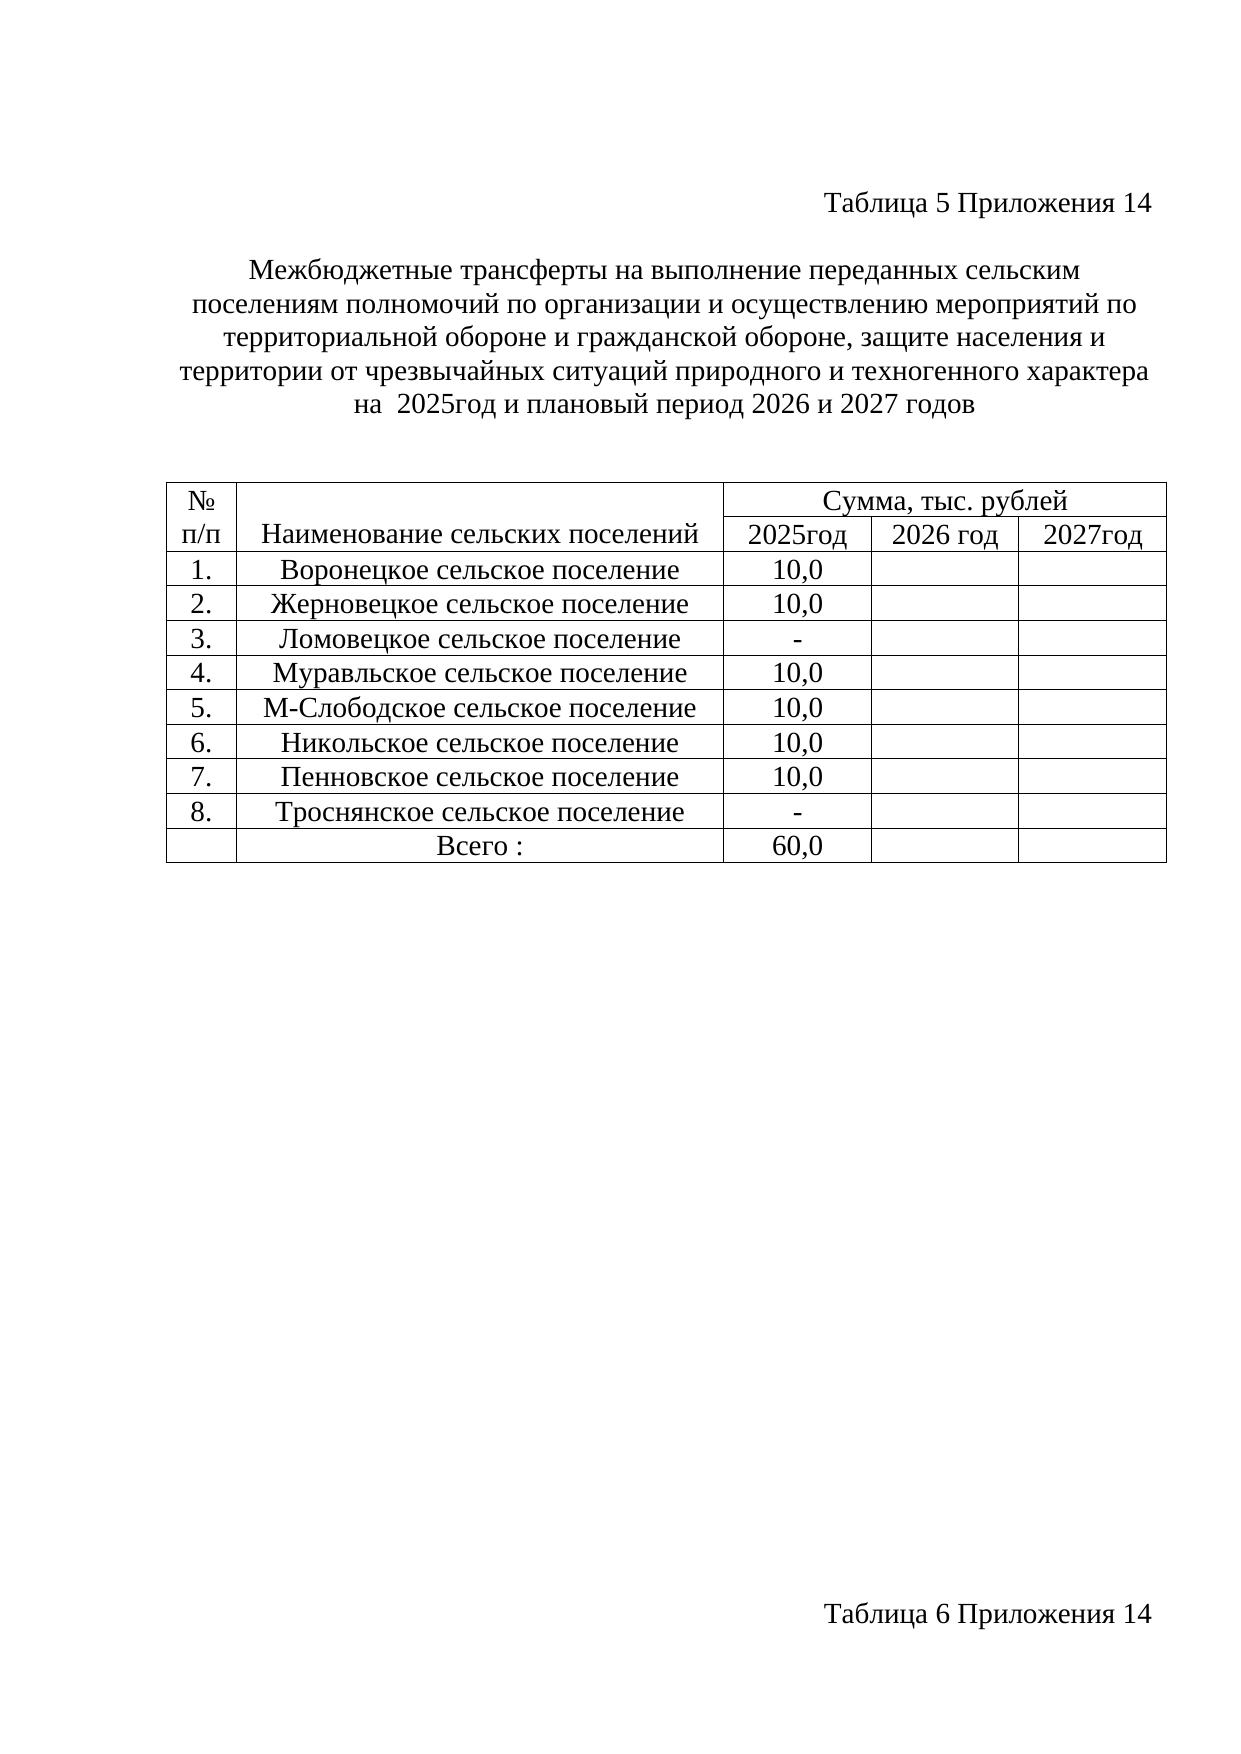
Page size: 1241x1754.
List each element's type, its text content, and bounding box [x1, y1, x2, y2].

text Таблица 6 Приложения 14 [177, 1596, 1152, 1630]
table_cell Муравльское сельское поселение [237, 656, 723, 689]
table_cell Троснянское сельское поселение [237, 794, 723, 827]
table_cell 4. [167, 656, 236, 689]
table_cell [1019, 586, 1166, 620]
table_cell [1019, 552, 1166, 585]
table_cell Воронецкое сельское поселение [237, 552, 723, 585]
table_cell 10,0 [724, 725, 871, 758]
table_header № п/п [167, 483, 236, 551]
table_cell 3. [167, 621, 236, 654]
table_cell - [724, 794, 871, 827]
table_cell [1019, 794, 1166, 827]
table_cell 5. [167, 690, 236, 724]
text Межбюджетные трансферты на выполнение переданных сельским поселениям полномочий по организации и осуществлению мероприятий по территориальной обороне и гражданской обороне, защите населения и территории от чрезвычайных ситуаций природного и техногенного характера на 2025год и плановый период 2026 и 2027 годов [177, 252, 1152, 420]
table_cell [1019, 829, 1166, 862]
table_cell [1019, 656, 1166, 689]
table_cell 2027год [1019, 517, 1166, 551]
table_cell [872, 621, 1018, 654]
table_cell [872, 794, 1018, 827]
table_cell Пенновское сельское поселение [237, 759, 723, 793]
table_cell 8. [167, 794, 236, 827]
table_cell [1019, 690, 1166, 724]
table_cell 10,0 [724, 656, 871, 689]
table_cell 2026 год [872, 517, 1018, 551]
table_cell [872, 725, 1018, 758]
table_cell Жерновецкое сельское поселение [237, 586, 723, 620]
table_header Наименование сельских поселений [237, 483, 723, 551]
table_cell [872, 656, 1018, 689]
table_cell 10,0 [724, 690, 871, 724]
table_cell 2025год [724, 517, 871, 551]
table_cell Ломовецкое сельское поселение [237, 621, 723, 654]
table_cell [872, 586, 1018, 620]
table_cell [872, 829, 1018, 862]
table_cell М-Слободское сельское поселение [237, 690, 723, 724]
table_cell 1. [167, 552, 236, 585]
table_cell 2. [167, 586, 236, 620]
table_cell - [724, 621, 871, 654]
table_cell [872, 552, 1018, 585]
table_cell Никольское сельское поселение [237, 725, 723, 758]
table_cell 10,0 [724, 586, 871, 620]
text Таблица 5 Приложения 14 [177, 185, 1152, 219]
table_cell 10,0 [724, 552, 871, 585]
table_cell [872, 759, 1018, 793]
table_cell [1019, 621, 1166, 654]
table_cell [1019, 759, 1166, 793]
table_cell 10,0 [724, 759, 871, 793]
table_cell 6. [167, 725, 236, 758]
table_cell Всего : [237, 829, 723, 862]
table_cell 7. [167, 759, 236, 793]
table_header Сумма, тыс. рублей [724, 483, 1166, 516]
table_cell 60,0 [724, 829, 871, 862]
table_cell [872, 690, 1018, 724]
table_cell [167, 829, 236, 862]
table_cell [1019, 725, 1166, 758]
